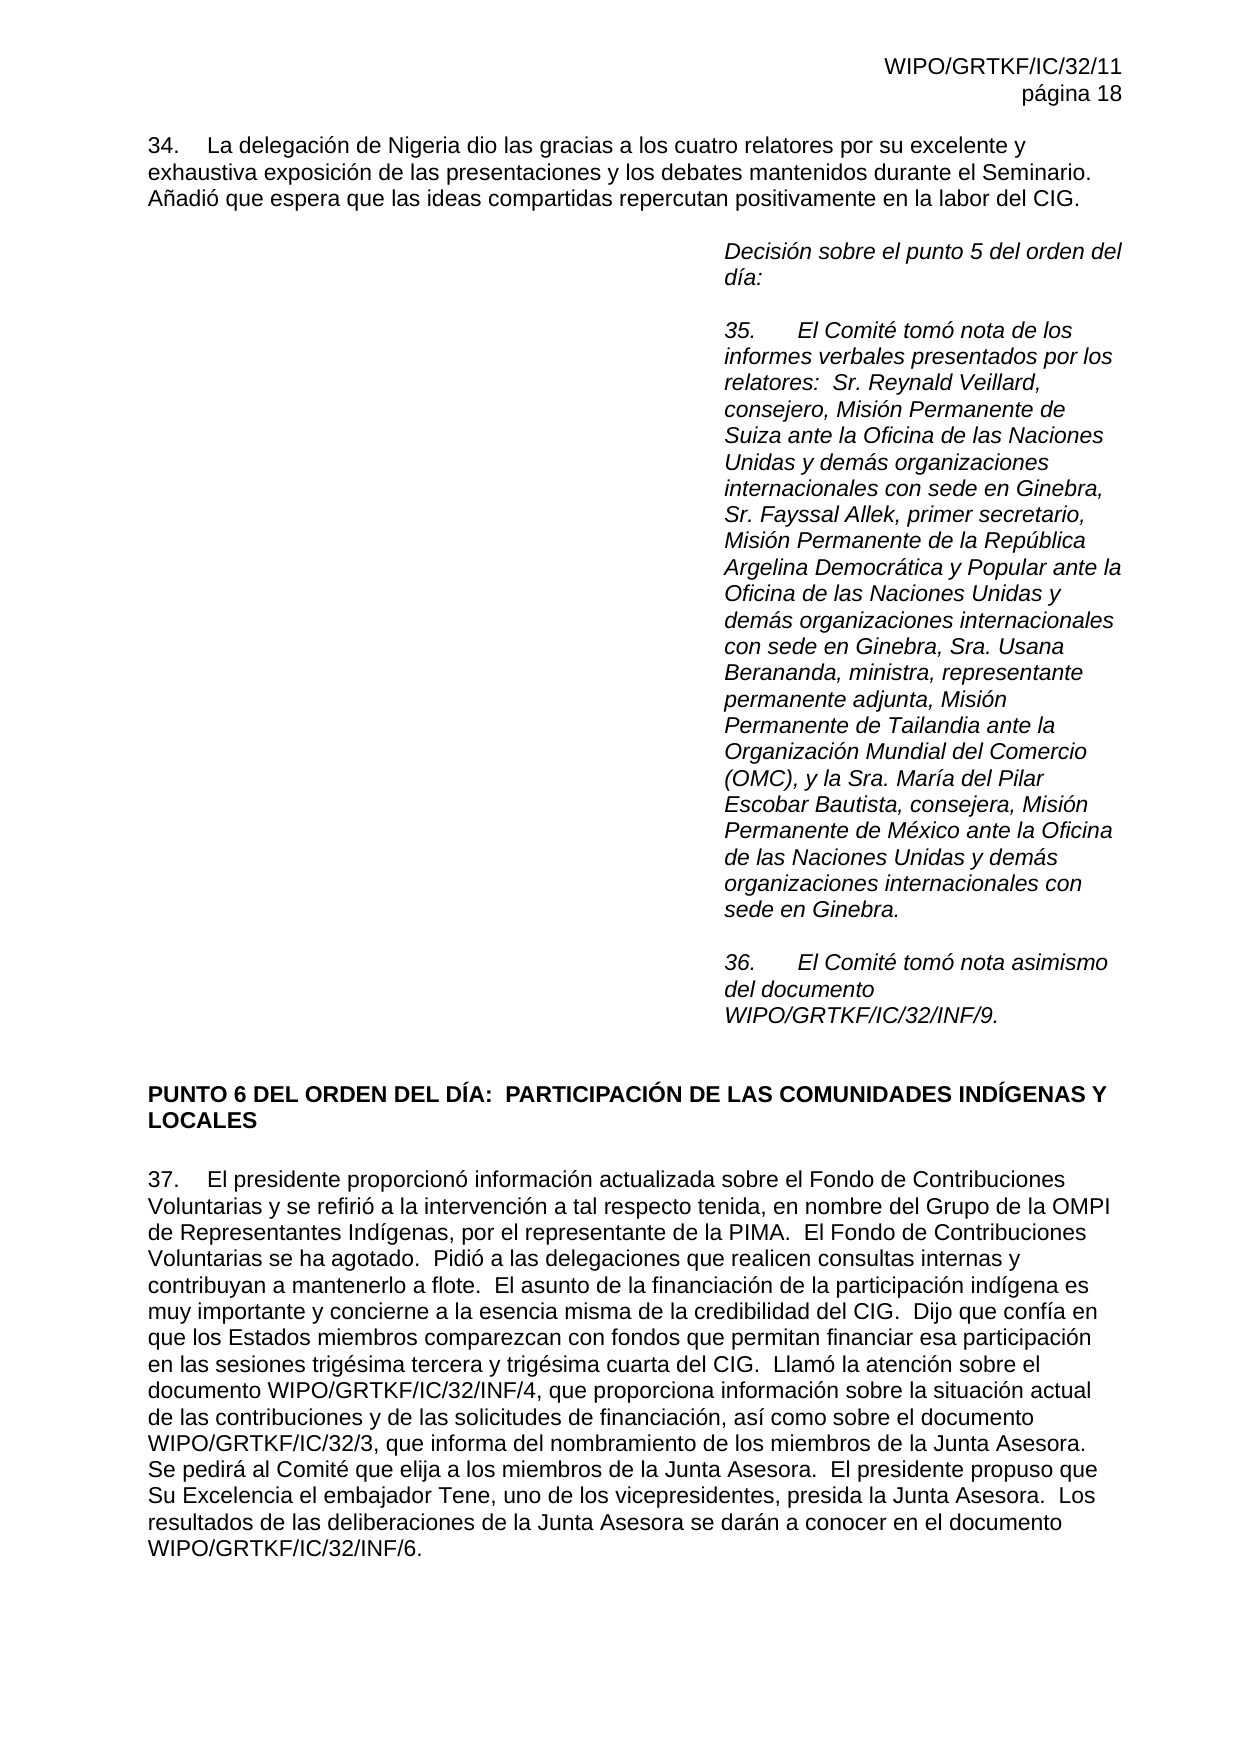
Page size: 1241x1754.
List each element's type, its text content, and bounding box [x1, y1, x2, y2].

list La delegación de Nigeria dio las gracias a los cuatro relatores por su excelente y exhaustiva exposición de las presentaciones y los debates mantenidos durante el Seminario. Añadió que espera que las ideas compartidas repercutan positivamente en la labor del CIG. [148, 132, 1122, 211]
subtitle PUNTO 6 DEL ORDEN DEL DÍA: PARTICIPACIÓN DE LAS COMUNIDADES INDÍGENAS Y LOCALES [148, 1081, 1122, 1134]
list El Comité tomó nota asimismo del documento WIPO/GRTKF/IC/32/INF/9. [724, 949, 1122, 1028]
list Decisión sobre el punto 5 del orden del día: [724, 238, 1122, 290]
list El presidente proporcionó información actualizada sobre el Fondo de Contribuciones Voluntarias y se refirió a la intervención a tal respecto tenida, en nombre del Grupo de la OMPI de Representantes Indígenas, por el representante de la PIMA. El Fondo de Contribuciones Voluntarias se ha agotado. Pidió a las delegaciones que realicen consultas internas y contribuyan a mantenerlo a flote. El asunto de la financiación de la participación indígena es muy importante y concierne a la esencia misma de la credibilidad del CIG. Dijo que confía en que los Estados miembros comparezcan con fondos que permitan financiar esa participación en las sesiones trigésima tercera y trigésima cuarta del CIG. Llamó la atención sobre el documento WIPO/GRTKF/IC/32/INF/4, que proporciona información sobre la situación actual de las contribuciones y de las solicitudes de financiación, así como sobre el documento WIPO/GRTKF/IC/32/3, que informa del nombramiento de los miembros de la Junta Asesora. Se pedirá al Comité que elija a los miembros de la Junta Asesora. El presidente propuso que Su Excelencia el embajador Tene, uno de los vicepresidentes, presida la Junta Asesora. Los resultados de las deliberaciones de la Junta Asesora se darán a conocer en el documento WIPO/GRTKF/IC/32/INF/6. [148, 1166, 1122, 1562]
list El Comité tomó nota de los informes verbales presentados por los relatores: Sr. Reynald Veillard, consejero, Misión Permanente de Suiza ante la Oficina de las Naciones Unidas y demás organizaciones internacionales con sede en Ginebra, Sr. Fayssal Allek, primer secretario, Misión Permanente de la República Argelina Democrática y Popular ante la Oficina de las Naciones Unidas y demás organizaciones internacionales con sede en Ginebra, Sra. Usana Berananda, ministra, representante permanente adjunta, Misión Permanente de Tailandia ante la Organización Mundial del Comercio (OMC), y la Sra. María del Pilar Escobar Bautista, consejera, Misión Permanente de México ante la Oficina de las Naciones Unidas y demás organizaciones internacionales con sede en Ginebra. [724, 317, 1122, 923]
